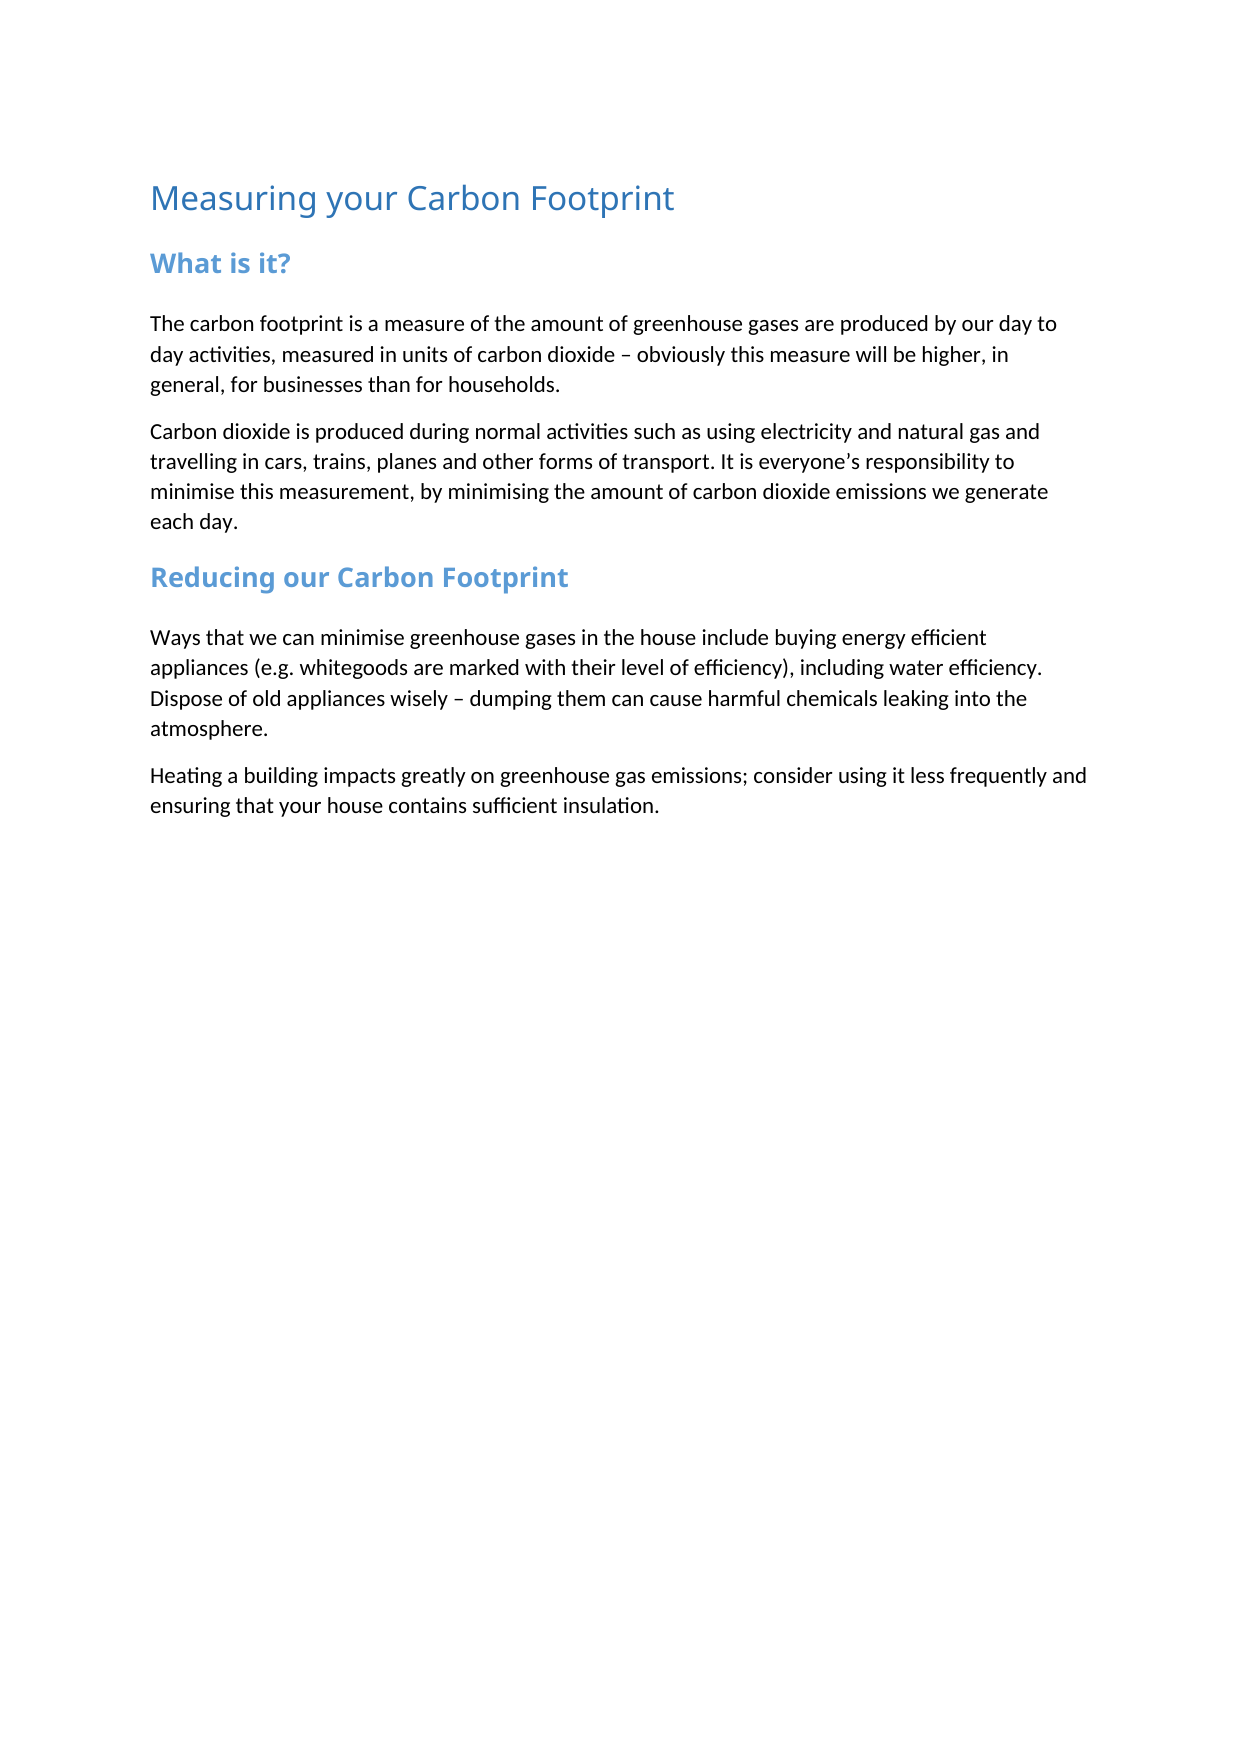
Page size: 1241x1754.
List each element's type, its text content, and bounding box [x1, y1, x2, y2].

text Heating a building impacts greatly on greenhouse gas emissions; consider using it less frequently and ensuring that your house contains sufficient insulation. [150, 761, 1090, 819]
text The carbon footprint is a measure of the amount of greenhouse gases are produced by our day to day activities, measured in units of carbon dioxide – obviously this measure will be higher, in general, for businesses than for households. [150, 309, 1090, 398]
subtitle Measuring your Carbon Footprint [150, 175, 1090, 220]
text Ways that we can minimise greenhouse gases in the house include buying energy efficient appliances (e.g. whitegoods are marked with their level of efficiency), including water efficiency. Dispose of old appliances wisely – dumping them can cause harmful chemicals leaking into the atmosphere. [150, 623, 1090, 742]
text Carbon dioxide is produced during normal activities such as using electricity and natural gas and travelling in cars, trains, planes and other forms of transport. It is everyone’s responsibility to minimise this measurement, by minimising the amount of carbon dioxide emissions we generate each day. [150, 417, 1090, 536]
subtitle What is it? [150, 245, 1090, 282]
subtitle Reducing our Carbon Footprint [150, 558, 1090, 595]
